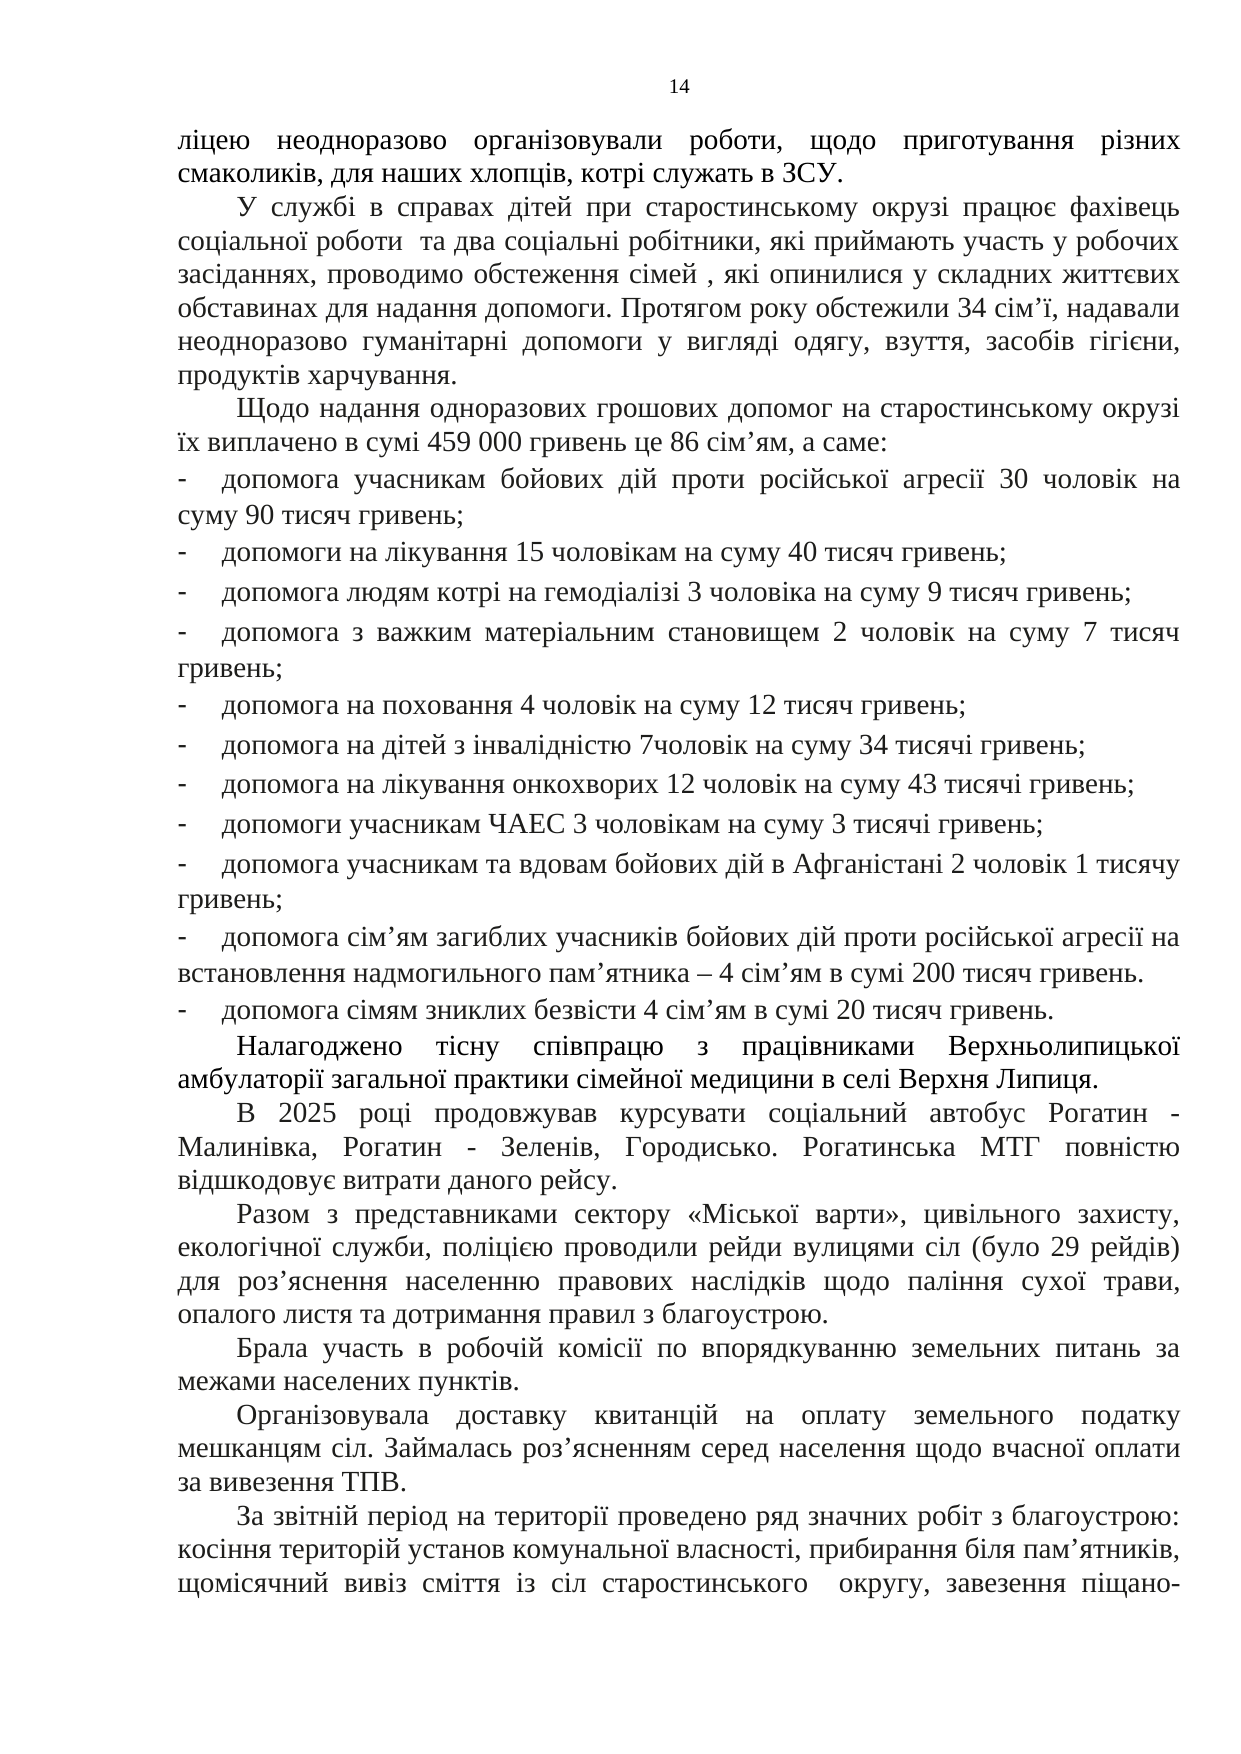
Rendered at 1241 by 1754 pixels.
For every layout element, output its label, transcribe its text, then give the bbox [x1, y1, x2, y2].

text Разом з представниками сектору «Міської варти», цивільного захисту, екологічної служби, поліцією проводили рейди вулицями сіл (було 29 рейдів) для роз’яснення населенню правових наслідків щодо паління сухої трави, опалого листя та дотримання правил з благоустрою. [177, 1196, 1181, 1330]
list допомога сімям зниклих безвісти 4 сім’ям в сумі 20 тисяч гривень. [177, 988, 1181, 1028]
list допомога з важким матеріальним становищем 2 чоловік на суму 7 тисяч гривень; [177, 610, 1181, 683]
text Організовувала доставку квитанцій на оплату земельного податку мешканцям сіл. Займалась роз’яcненням серед населення щодо вчасної оплати за вивезення ТПВ. [177, 1397, 1181, 1498]
text В 2025 році продовжував курсувати соціальний автобус Рогатин - Малинівка, Рогатин - Зеленів, Городисько. Рогатинська МТГ повністю відшкодовує витрати даного рейсу. [177, 1095, 1181, 1196]
list допомоги учасникам ЧАЕС 3 чоловікам на суму 3 тисячі гривень; [177, 802, 1181, 842]
text Брала участь в робочій комісії по впорядкуванню земельних питань за межами населених пунктів. [177, 1330, 1181, 1397]
list допомога сім’ям загиблих учасників бойових дій проти російської агресії на встановлення надмогильного пам’ятника – 4 сім’ям в сумі 200 тисяч гривень. [177, 915, 1181, 988]
list допомога людям котрі на гемодіалізі 3 чоловіка на суму 9 тисяч гривень; [177, 570, 1181, 610]
list допомога учасникам бойових дій проти російської агресії 30 чоловік на суму 90 тисяч гривень; [177, 457, 1181, 531]
list допомога на дітей з інвалідністю 7чоловік на суму 34 тисячі гривень; [177, 723, 1181, 763]
list допомога на лікування онкохворих 12 чоловік на суму 43 тисячі гривень; [177, 763, 1181, 802]
text Налагоджено тісну співпрацю з працівниками Верхньолипицької амбулаторії загальної практики сімейної медицини в селі Верхня Липиця. [177, 1028, 1181, 1095]
text У службі в справах дітей при старостинському окрузі працює фахівець соціальної роботи та два соціальні робітники, які приймають участь у робочих засіданнях, проводимо обстеження сімей , які опинилися у складних життєвих обставинах для надання допомоги. Протягом року обстежили 34 сім’ї, надавали неодноразово гуманітарні допомоги у вигляді одягу, взуття, засобів гігієни, продуктів харчування. [177, 189, 1181, 390]
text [177, 122, 1181, 189]
text Щодо надання одноразових грошових допомог на старостинському окрузі їх виплачено в сумі 459 000 гривень це 86 сім’ям, а саме: [177, 390, 1181, 457]
list допомога на поховання 4 чоловік на суму 12 тисяч гривень; [177, 683, 1181, 723]
list допомоги на лікування 15 чоловікам на суму 40 тисяч гривень; [177, 531, 1181, 570]
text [177, 1498, 1181, 1598]
list допомога учасникам та вдовам бойових дій в Афганістані 2 чоловік 1 тисячу гривень; [177, 842, 1181, 915]
